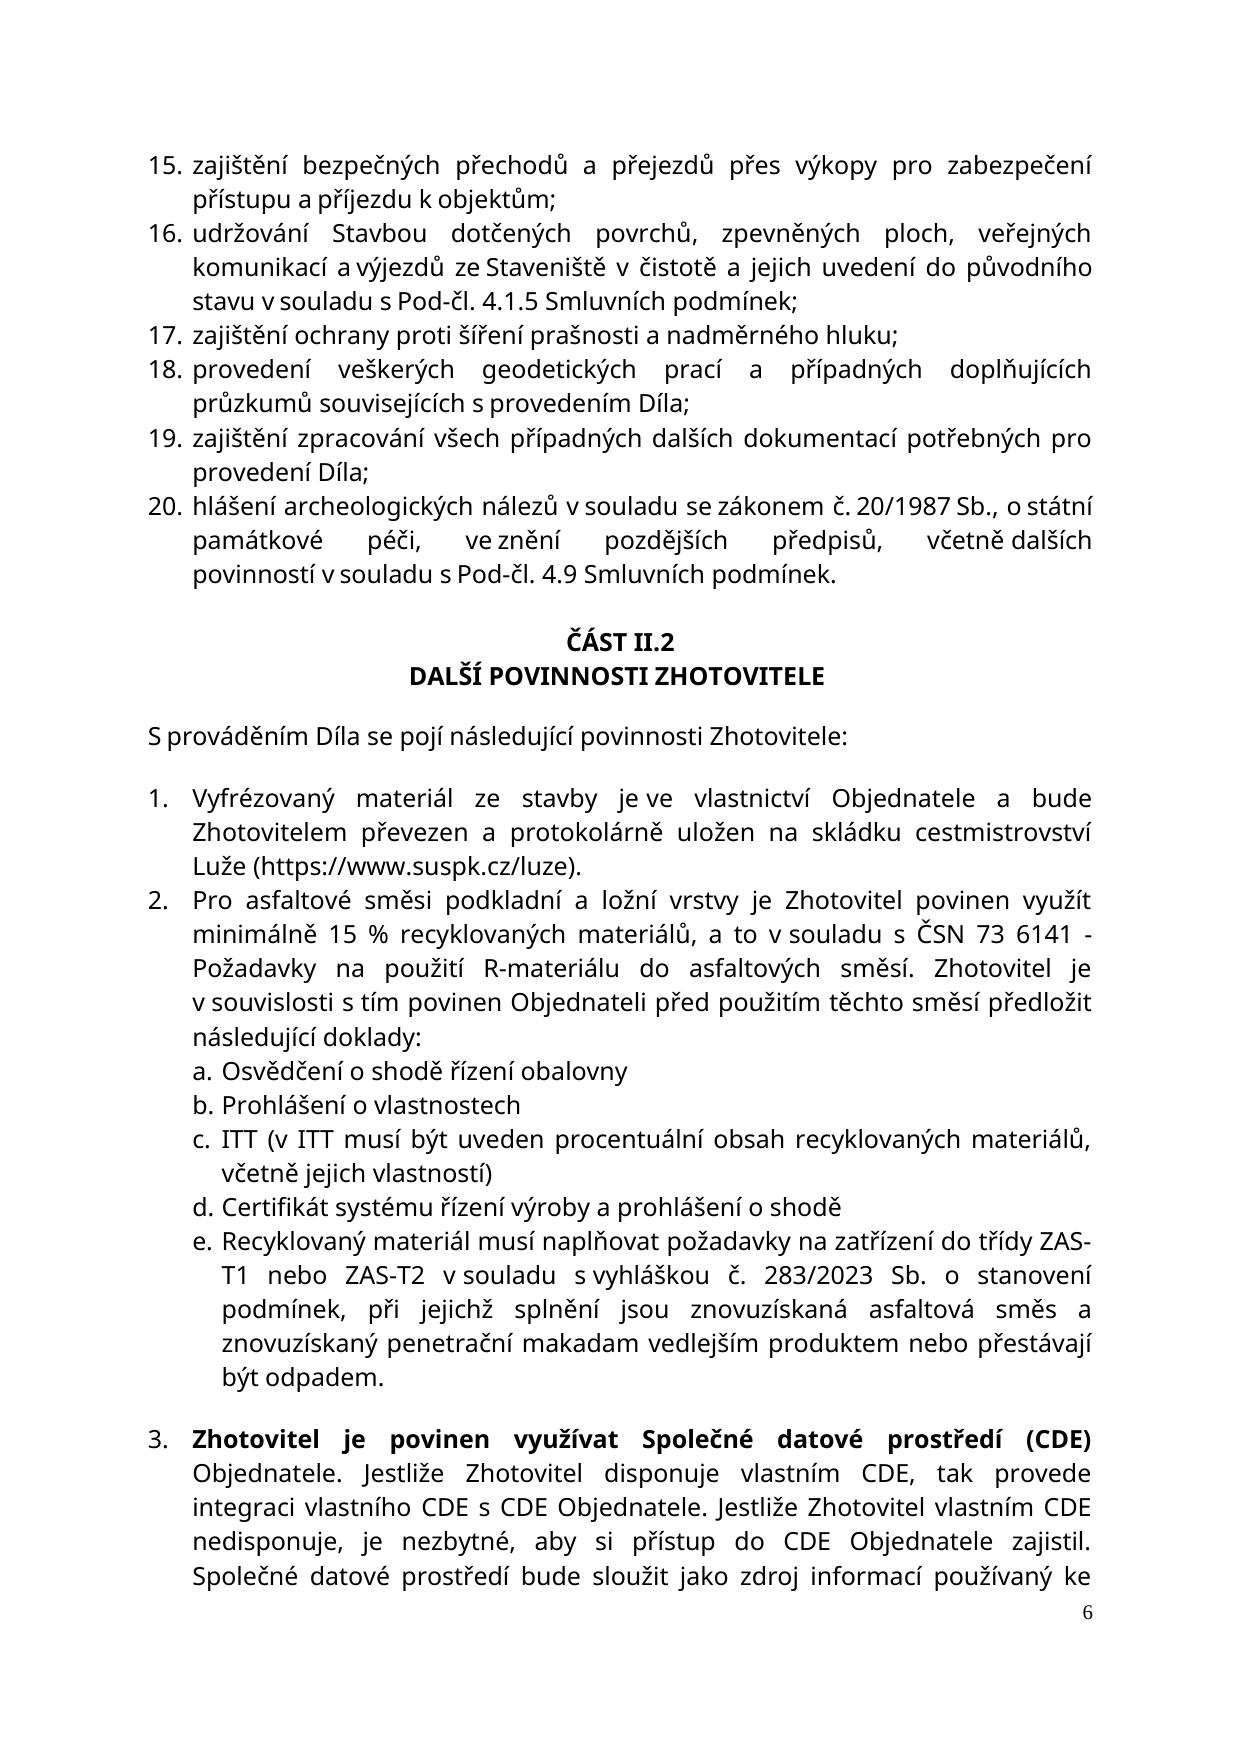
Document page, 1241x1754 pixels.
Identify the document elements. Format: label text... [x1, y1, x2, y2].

text S prováděním Díla se pojí následující povinnosti Zhotovitele: [148, 718, 1093, 752]
text DALŠÍ POVINNOSTI ZHOTOVITELE [148, 659, 1093, 693]
list Osvědčení o shodě řízení obalovny [192, 1053, 1093, 1087]
list Prohlášení o vlastnostech [192, 1087, 1093, 1121]
list Vyfrézovaný materiál ze stavby je ve vlastnictví Objednatele a bude Zhotovitelem převezen a protokolárně uložen na skládku cestmistrovství Luže (https://www.suspk.cz/luze). [148, 781, 1093, 883]
list ITT (v ITT musí být uveden procentuální obsah recyklovaných materiálů, včetně jejich vlastností) [192, 1121, 1093, 1189]
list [148, 1422, 1093, 1592]
list udržování Stavbou dotčených povrchů, zpevněných ploch, veřejných komunikací a výjezdů ze Staveniště v čistotě a jejich uvedení do původního stavu v souladu s Pod-čl. 4.1.5 Smluvních podmínek; [148, 216, 1093, 318]
list hlášení archeologických nálezů v souladu se zákonem č. 20/1987 Sb., o státní památkové péči, ve znění pozdějších předpisů, včetně dalších povinností v souladu s Pod-čl. 4.9 Smluvních podmínek. [148, 488, 1093, 591]
text ČÁST II.2 [148, 624, 1093, 659]
list Certifikát systému řízení výroby a prohlášení o shodě [192, 1189, 1093, 1223]
list zajištění ochrany proti šíření prašnosti a nadměrného hluku; [148, 318, 1093, 352]
list zajištění zpracování všech případných dalších dokumentací potřebných pro provedení Díla; [148, 420, 1093, 488]
list zajištění bezpečných přechodů a přejezdů přes výkopy pro zabezpečení přístupu a příjezdu k objektům; [148, 148, 1093, 216]
list Recyklovaný materiál musí naplňovat požadavky na zatřízení do třídy ZAS-T1 nebo ZAS-T2 v souladu s vyhláškou č. 283/2023 Sb. o stanovení podmínek, při jejichž splnění jsou znovuzískaná asfaltová směs a znovuzískaný penetrační makadam vedlejším produktem nebo přestávají být odpadem. [192, 1223, 1093, 1394]
list Pro asfaltové směsi podkladní a ložní vrstvy je Zhotovitel povinen využít minimálně 15 % recyklovaných materiálů, a to v souladu s ČSN 73 6141 - Požadavky na použití R-materiálu do asfaltových směsí. Zhotovitel je v souvislosti s tím povinen Objednateli před použitím těchto směsí předložit následující doklady: [148, 883, 1093, 1053]
list provedení veškerých geodetických prací a případných doplňujících průzkumů souvisejících s provedením Díla; [148, 352, 1093, 420]
